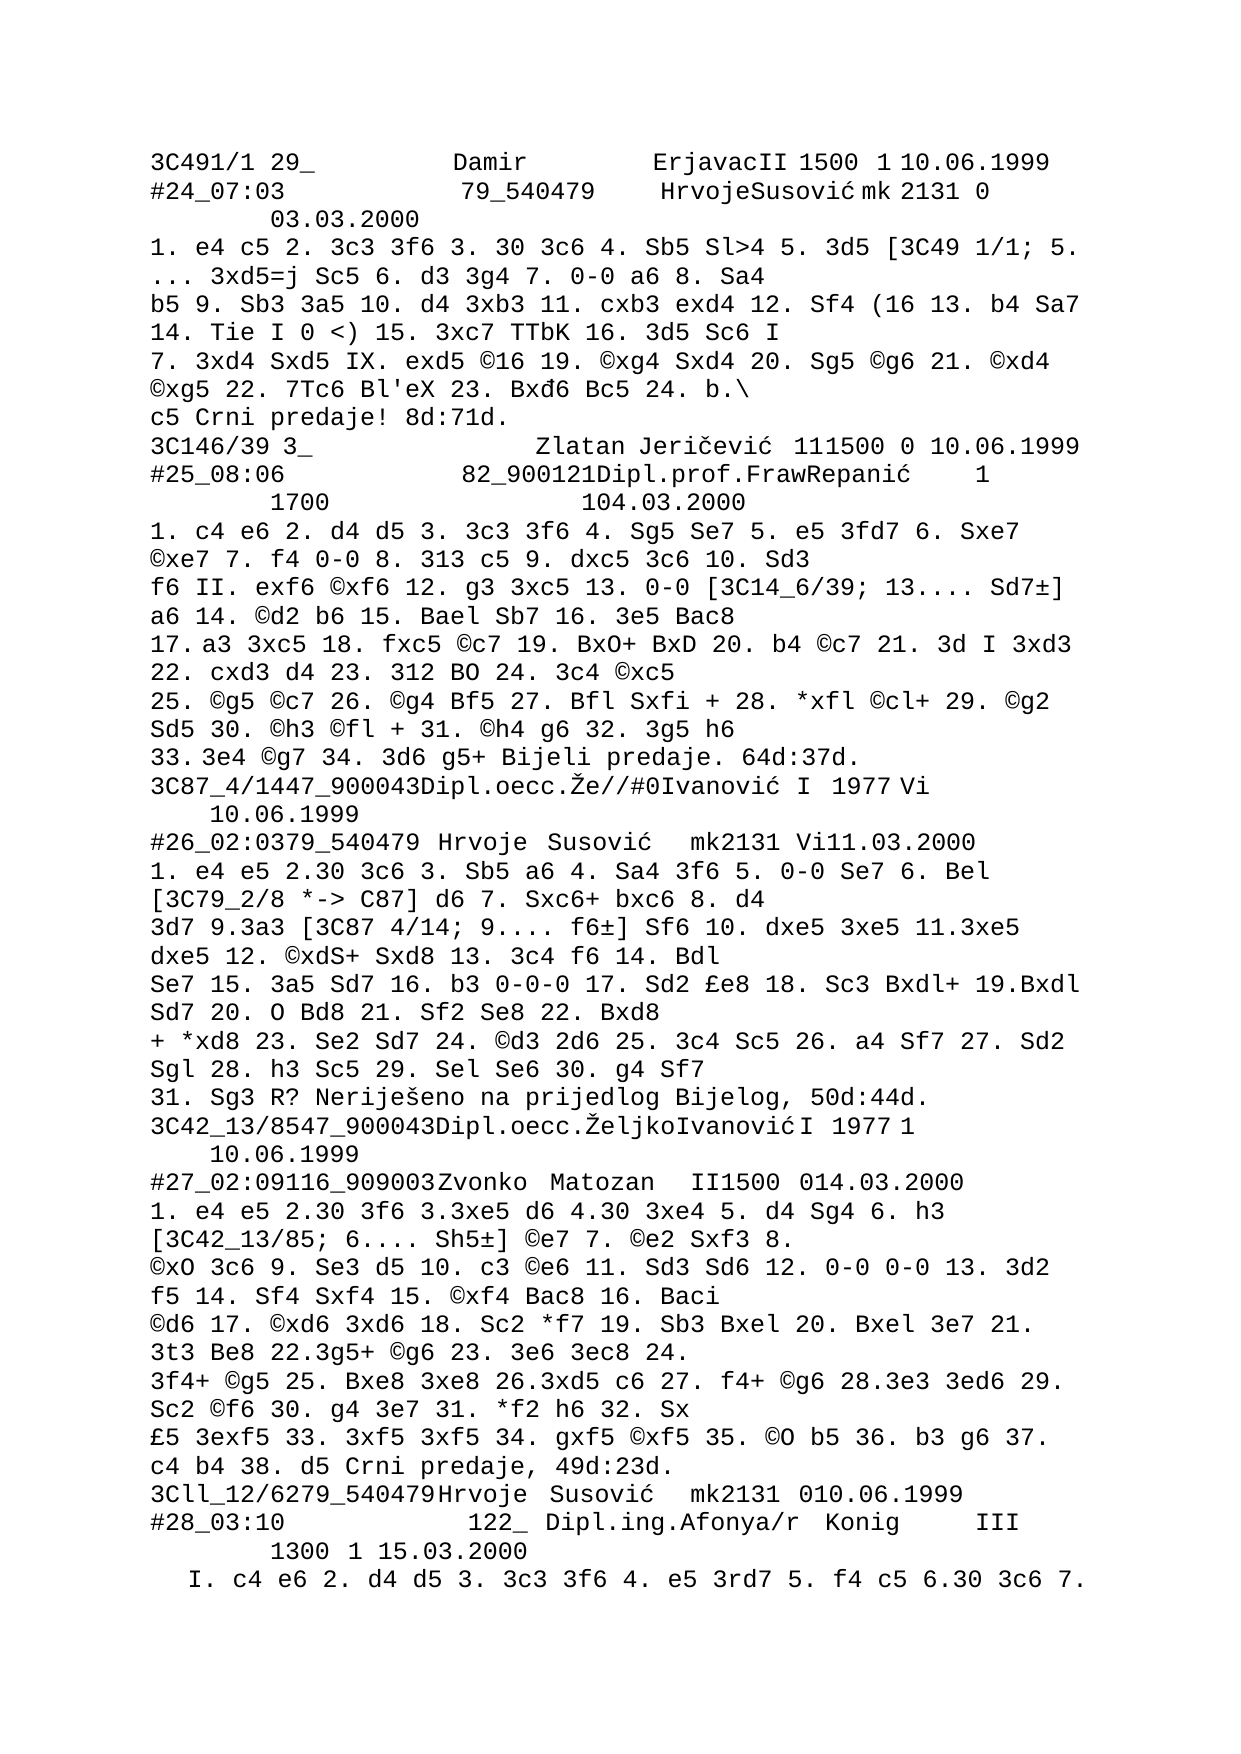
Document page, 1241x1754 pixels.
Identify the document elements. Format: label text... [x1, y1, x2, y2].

text 3C87_4/14 47_900043 Dipl.oecc.Že//#0 Ivanović I 1977 Vi 10.06.1999 [150, 773, 1090, 830]
text 17. a3 3xc5 18. fxc5 ©c7 19. BxO+ BxD 20. b4 ©c7 21. 3d I 3xd3 22. cxd3 d4 23. 312 BO 24. 3c4 ©xc5 25. ©g5 ©c7 26. ©g4 Bf5 27. Bfl Sxfi + 28. *xfl ©cl+ 29. ©g2 Sd5 30. ©h3 ©fl + 31. ©h4 g6 32. 3g5 h6 [150, 632, 1090, 745]
text 1. e4 e5 2.30 3c6 3. Sb5 a6 4. Sa4 3f6 5. 0-0 Se7 6. Bel [3C79_2/8 *-> C87] d6 7. Sxc6+ bxc6 8. d4 3d7 9.3a3 [3C87 4/14; 9.... f6±] Sf6 10. dxe5 3xe5 11.3xe5 dxe5 12. ©xdS+ Sxd8 13. 3c4 f6 14. Bdl Se7 15. 3a5 Sd7 16. b3 0-0-0 17. Sd2 £e8 18. Sc3 Bxdl+ 19.Bxdl Sd7 20. O Bd8 21. Sf2 Se8 22. Bxd8 + *xd8 23. Se2 Sd7 24. ©d3 2d6 25. 3c4 Sc5 26. a4 Sf7 27. Sd2 Sgl 28. h3 Sc5 29. Sel Se6 30. g4 Sf7 31. Sg3 R? Neriješeno na prijedlog Bijelog, 50d:44d. [150, 858, 1090, 1113]
text 3C146/39 3_ Zlatan Jeričević 11 1500 0 10.06.1999 [150, 433, 1090, 462]
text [150, 1567, 1090, 1595]
text #24_07:03 79_540479 Hrvoje Susović mk 2131 0 03.03.2000 [150, 178, 1090, 235]
text #27_02:09 116_909003 Zvonko Matozan II 1500 0 14.03.2000 [150, 1170, 1090, 1198]
text 3C42_13/85 47_900043 Dipl.oecc.Željko Ivanović I 1977 1 10.06.1999 [150, 1113, 1090, 1170]
text #26_02:03 79_540479 Hrvoje Susović mk 2131 Vi 11.03.2000 [150, 830, 1090, 858]
text 33. 3e4 ©g7 34. 3d6 g5+ Bijeli predaje. 64d:37d. [150, 745, 1090, 773]
text 1. e4 c5 2. 3c3 3f6 3. 30 3c6 4. Sb5 Sl>4 5. 3d5 [3C49 1/1; 5. ... 3xd5=j Sc5 6. d3 3g4 7. 0-0 a6 8. Sa4 b5 9. Sb3 3a5 10. d4 3xb3 11. cxb3 exd4 12. Sf4 (16 13. b4 Sa7 14. Tie I 0 <) 15. 3xc7 TTbK 16. 3d5 Sc6 I 7. 3xd4 Sxd5 IX. exd5 ©16 19. ©xg4 Sxd4 20. Sg5 ©g6 21. ©xd4 ©xg5 22. 7Tc6 Bl'eX 23. Bxđ6 Bc5 24. b.\ c5 Crni predaje! 8d:71d. [150, 235, 1090, 433]
text 1. e4 e5 2.30 3f6 3.3xe5 d6 4.30 3xe4 5. d4 Sg4 6. h3 [3C42_13/85; 6.... Sh5±] ©e7 7. ©e2 Sxf3 8. ©xO 3c6 9. Se3 d5 10. c3 ©e6 11. Sd3 Sd6 12. 0-0 0-0 13. 3d2 f5 14. Sf4 Sxf4 15. ©xf4 Bac8 16. Baci ©d6 17. ©xd6 3xd6 18. Sc2 *f7 19. Sb3 Bxel 20. Bxel 3e7 21. 3t3 Be8 22.3g5+ ©g6 23. 3e6 3ec8 24. 3f4+ ©g5 25. Bxe8 3xe8 26.3xd5 c6 27. f4+ ©g6 28.3e3 3ed6 29. Sc2 ©f6 30. g4 3e7 31. *f2 h6 32. Sx £5 3exf5 33. 3xf5 3xf5 34. gxf5 ©xf5 35. ©O b5 36. b3 g6 37. c4 b4 38. d5 Crni predaje, 49d:23d. [150, 1198, 1090, 1482]
text #28_03:10 122_ Dipl.ing.Afonya/r Konig III 1300 1 15.03.2000 [150, 1510, 1090, 1567]
text 3Cll_12/62 79_540479 Hrvoje Susović mk 2131 0 10.06.1999 [150, 1482, 1090, 1510]
text #25_08:06 82_900121 Dipl.prof.Fraw Repanić 1 1700 1 04.03.2000 [150, 462, 1090, 518]
text 1. c4 e6 2. d4 d5 3. 3c3 3f6 4. Sg5 Se7 5. e5 3fd7 6. Sxe7 ©xe7 7. f4 0-0 8. 313 c5 9. dxc5 3c6 10. Sd3 f6 II. exf6 ©xf6 12. g3 3xc5 13. 0-0 [3C14_6/39; 13.... Sd7±] a6 14. ©d2 b6 15. Bael Sb7 16. 3e5 Bac8 [150, 518, 1090, 632]
text 3C491/1 29_ Damir Erjavac II 1500 1 10.06.1999 [150, 150, 1090, 178]
